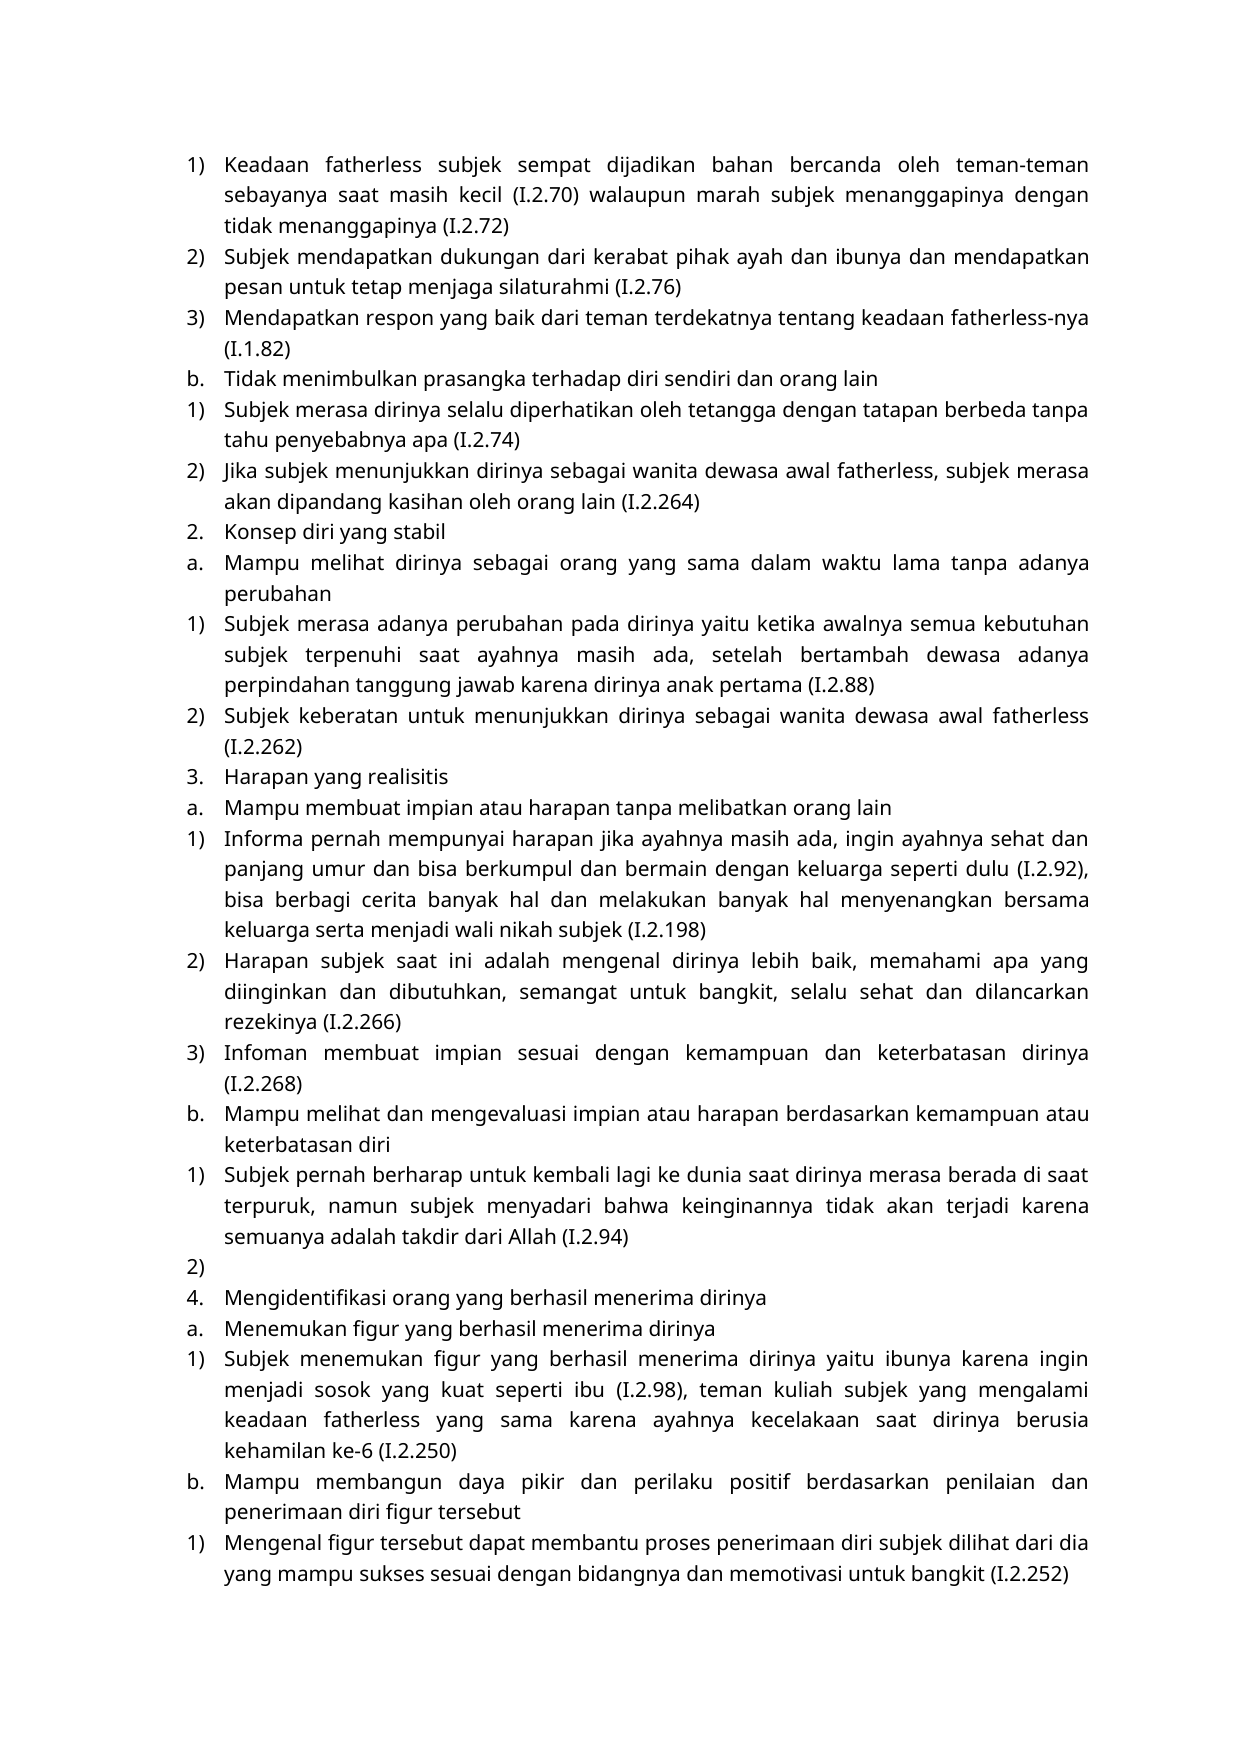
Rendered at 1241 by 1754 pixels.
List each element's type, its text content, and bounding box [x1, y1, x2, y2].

list Mendapatkan respon yang baik dari teman terdekatnya tentang keadaan fatherless-nya (I.1.82) [186, 303, 1090, 362]
list Mampu membuat impian atau harapan tanpa melibatkan orang lain [186, 793, 1090, 822]
list Infoman membuat impian sesuai dengan kemampuan dan keterbatasan dirinya (I.2.268) [186, 1038, 1090, 1097]
list Jika subjek menunjukkan dirinya sebagai wanita dewasa awal fatherless, subjek merasa akan dipandang kasihan oleh orang lain (I.2.264) [186, 456, 1090, 515]
list Subjek pernah berharap untuk kembali lagi ke dunia saat dirinya merasa berada di saat terpuruk, namun subjek menyadari bahwa keinginannya tidak akan terjadi karena semuanya adalah takdir dari Allah (I.2.94) [186, 1161, 1090, 1250]
list Mengidentifikasi orang yang berhasil menerima dirinya [186, 1283, 1090, 1312]
list Harapan subjek saat ini adalah mengenal dirinya lebih baik, memahami apa yang diinginkan dan dibutuhkan, semangat untuk bangkit, selalu sehat dan dilancarkan rezekinya (I.2.266) [186, 946, 1090, 1036]
list Informa pernah mempunyai harapan jika ayahnya masih ada, ingin ayahnya sehat dan panjang umur dan bisa berkumpul dan bermain dengan keluarga seperti dulu (I.2.92), bisa berbagi cerita banyak hal dan melakukan banyak hal menyenangkan bersama keluarga serta menjadi wali nikah subjek (I.2.198) [186, 824, 1090, 944]
list Menemukan figur yang berhasil menerima dirinya [186, 1314, 1090, 1342]
list Subjek merasa adanya perubahan pada dirinya yaitu ketika awalnya semua kebutuhan subjek terpenuhi saat ayahnya masih ada, setelah bertambah dewasa adanya perpindahan tanggung jawab karena dirinya anak pertama (I.2.88) [186, 609, 1090, 699]
list Harapan yang realisitis [186, 762, 1090, 791]
list Subjek keberatan untuk menunjukkan dirinya sebagai wanita dewasa awal fatherless (I.2.262) [186, 701, 1090, 760]
list Subjek mendapatkan dukungan dari kerabat pihak ayah dan ibunya dan mendapatkan pesan untuk tetap menjaga silaturahmi (I.2.76) [186, 242, 1090, 301]
list Mampu melihat dan mengevaluasi impian atau harapan berdasarkan kemampuan atau keterbatasan diri [186, 1099, 1090, 1158]
list Mampu membangun daya pikir dan perilaku positif berdasarkan penilaian dan penerimaan diri figur tersebut [186, 1467, 1090, 1526]
list Tidak menimbulkan prasangka terhadap diri sendiri dan orang lain [186, 364, 1090, 393]
list Mampu melihat dirinya sebagai orang yang sama dalam waktu lama tanpa adanya perubahan [186, 548, 1090, 607]
list Subjek menemukan figur yang berhasil menerima dirinya yaitu ibunya karena ingin menjadi sosok yang kuat seperti ibu (I.2.98), teman kuliah subjek yang mengalami keadaan fatherless yang sama karena ayahnya kecelakaan saat dirinya berusia kehamilan ke-6 (I.2.250) [186, 1344, 1090, 1465]
list Subjek merasa dirinya selalu diperhatikan oleh tetangga dengan tatapan berbeda tanpa tahu penyebabnya apa (I.2.74) [186, 395, 1090, 454]
list Konsep diri yang stabil [186, 517, 1090, 546]
list Mengenal figur tersebut dapat membantu proses penerimaan diri subjek dilihat dari dia yang mampu sukses sesuai dengan bidangnya dan memotivasi untuk bangkit (I.2.252) [186, 1528, 1090, 1587]
list Keadaan fatherless subjek sempat dijadikan bahan bercanda oleh teman-teman sebayanya saat masih kecil (I.2.70) walaupun marah subjek menanggapinya dengan tidak menanggapinya (I.2.72) [186, 150, 1090, 240]
